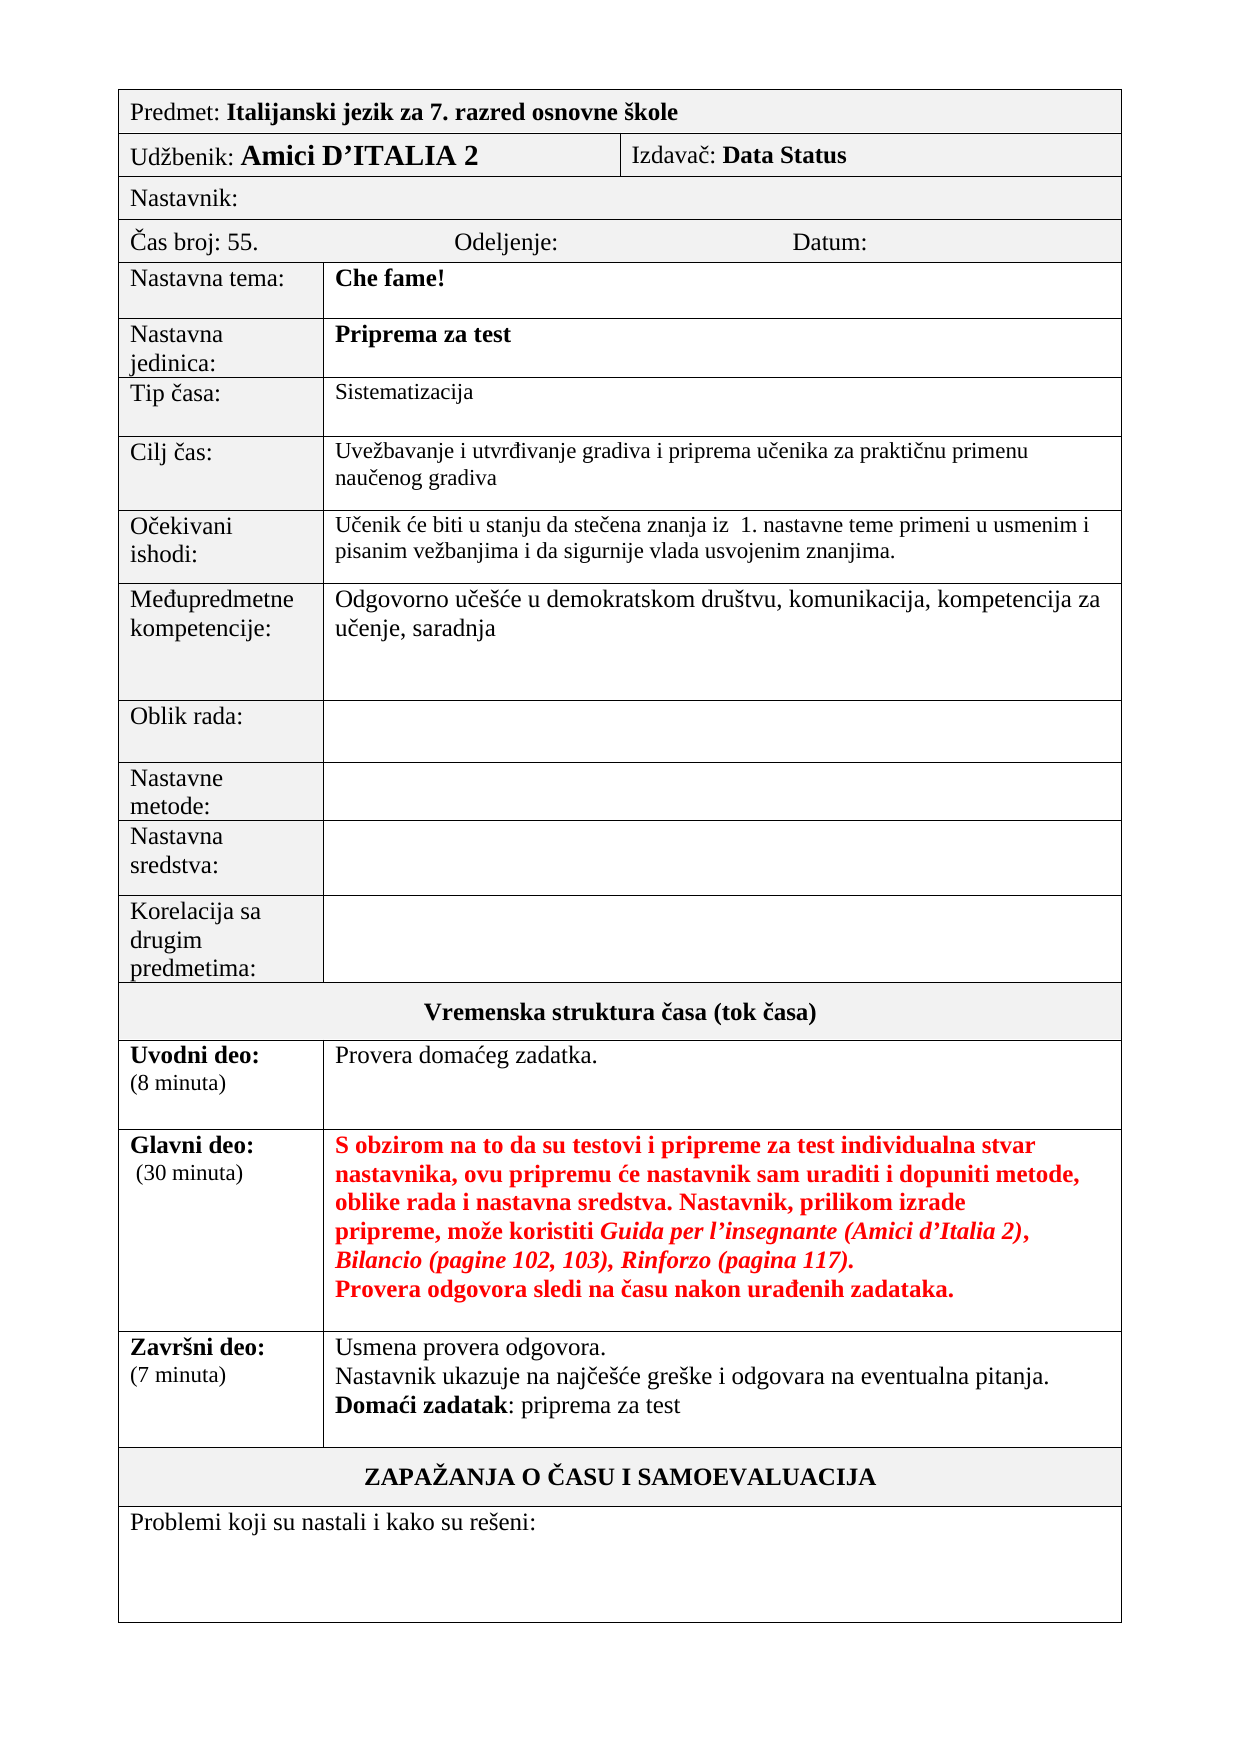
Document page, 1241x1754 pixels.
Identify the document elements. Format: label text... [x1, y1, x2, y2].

table_cell Oblik rada: [119, 701, 323, 762]
table_cell [324, 701, 1121, 762]
table_cell Che fame! [324, 263, 1121, 318]
table_cell Uvodni deo: (8 minuta) [119, 1041, 323, 1129]
table_cell Izdavač: Data Status [621, 134, 1121, 176]
table_cell Odeljenje: [443, 220, 781, 262]
table_cell Međupredmetne kompetencije: [119, 584, 323, 700]
table_cell Glavni deo: (30 minuta) [119, 1130, 323, 1331]
table_cell Nastavna tema: [119, 263, 323, 318]
table_cell Očekivani ishodi: [119, 511, 323, 583]
table_cell Tip časa: [119, 378, 323, 436]
table_cell Nastavnik: [119, 177, 1121, 219]
table_cell Završni deo: (7 minuta) [119, 1332, 323, 1447]
table_cell S obzirom na to da su testovi i pripreme za test individualna stvar nastavnika, ovu pripremu će nastavnik sam uraditi i dopuniti metode, oblike rada i nastavna sredstva. Nastavnik, prilikom izrade pripreme, može koristiti Guida per l’insegnante (Amici d’Italia 2), Bilancio (pagine 102, 103), Rinforzo (pagina 117). Provera odgovora sledi na času nakon urađenih zadataka. [324, 1130, 1121, 1331]
table_cell Nastavna sredstva: [119, 821, 323, 895]
table_cell ZAPAŽANJA O ČASU I SAMOEVALUACIJA [119, 1448, 1121, 1506]
table_cell Problemi koji su nastali i kako su rešeni: [119, 1507, 1121, 1622]
table_cell Udžbenik: Amici D’ITALIA 2 [119, 134, 620, 176]
table_cell Uvežbavanje i utvrđivanje gradiva i priprema učenika za praktičnu primenu naučenog gradiva [324, 437, 1121, 510]
table_cell Vremenska struktura časa (tok časa) [119, 983, 1121, 1039]
table_cell Provera domaćeg zadatka. [324, 1041, 1121, 1129]
table_cell Usmena provera odgovora. Nastavnik ukazuje na najčešće greške i odgovara na eventualna pitanja. Domaći zadatak: priprema za test [324, 1332, 1121, 1447]
table_cell [324, 763, 1121, 820]
table_cell Cilj čas: [119, 437, 323, 510]
table_cell Odgovorno učešće u demokratskom društvu, komunikacija, kompetencija za učenje, saradnja [324, 584, 1121, 700]
table_cell Priprema za test [324, 319, 1121, 377]
table_cell Nastavna jedinica: [119, 319, 323, 377]
table_cell Datum: [781, 220, 1121, 262]
table_cell [324, 821, 1121, 895]
table_cell Nastavne metode: [119, 763, 323, 820]
table_header Predmet: Italijanski jezik za 7. razred osnovne škole [119, 90, 1121, 132]
table_cell [324, 896, 1121, 982]
table_cell Korelacija sa drugim predmetima: [119, 896, 323, 982]
table_cell Sistematizacija [324, 378, 1121, 436]
table_cell Čas broj: 55. [119, 220, 443, 262]
table_cell Učenik će biti u stanju da stečena znanja iz 1. nastavne teme primeni u usmenim i pisanim vežbanjima i da sigurnije vlada usvojenim znanjima. [324, 511, 1121, 583]
